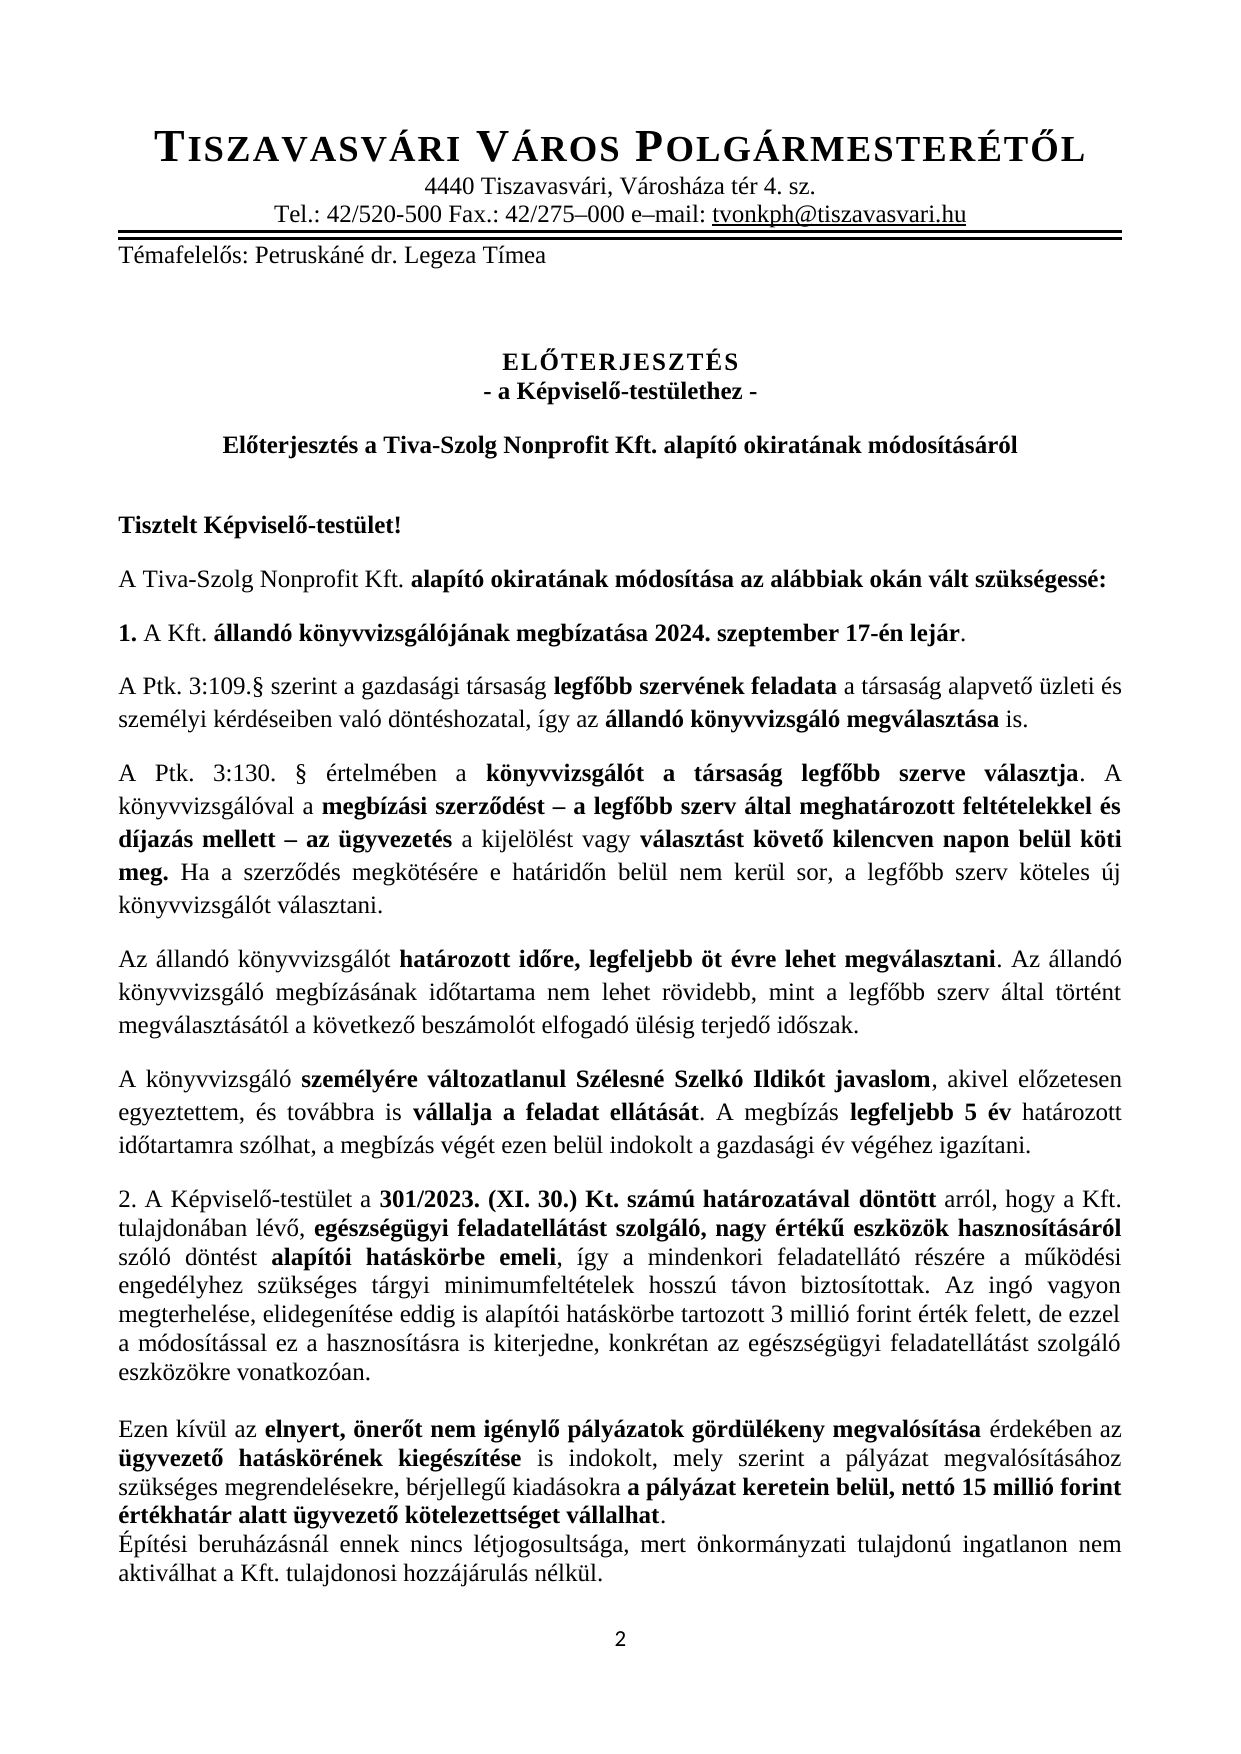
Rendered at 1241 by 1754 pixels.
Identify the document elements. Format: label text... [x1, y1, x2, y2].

text Az állandó könyvvizsgálót határozott időre, legfeljebb öt évre lehet megválasztani. Az állandó könyvvizsgáló megbízásának időtartama nem lehet rövidebb, mint a legfőbb szerv által történt megválasztásától a következő beszámolót elfogadó ülésig terjedő időszak. [118, 944, 1122, 1039]
text Tel.: 42/520-500 Fax.: 42/275–000 e–mail: tvonkph@tiszavasvari.hu [118, 199, 1122, 230]
text Építési beruházásnál ennek nincs létjogosultsága, mert önkormányzati tulajdonú ingatlanon nem aktiválhat a Kft. tulajdonosi hozzájárulás nélkül. [118, 1529, 1122, 1587]
text A Ptk. 3:109.§ szerint a gazdasági társaság legfőbb szervének feladata a társaság alapvető üzleti és személyi kérdéseiben való döntéshozatal, így az állandó könyvvizsgáló megválasztása is. [118, 671, 1122, 733]
text Előterjesztés a Tiva-Szolg Nonprofit Kft. alapító okiratának módosításáról [118, 430, 1122, 459]
text Témafelelős: Petruskáné dr. Legeza Tímea [118, 240, 1122, 268]
subtitle ELŐTERJESZTÉS [118, 347, 1122, 376]
text A Tiva-Szolg Nonprofit Kft. alapító okiratának módosítása az alábbiak okán vált szükségessé: [118, 564, 1122, 592]
text Tisztelt Képviselő-testület! [118, 510, 1122, 539]
text Tiszavasvári Város Polgármesterétől [118, 118, 1122, 171]
text 2. A Képviselő-testület a 301/2023. (XI. 30.) Kt. számú határozatával döntött arról, hogy a Kft. tulajdonában lévő, egészségügyi feladatellátást szolgáló, nagy értékű eszközök hasznosításáról szóló döntést alapítói hatáskörbe emeli, így a mindenkori feladatellátó részére a működési engedélyhez szükséges tárgyi minimumfeltételek hosszú távon biztosítottak. Az ingó vagyon megterhelése, elidegenítése eddig is alapítói hatáskörbe tartozott 3 millió forint érték felett, de ezzel a módosítással ez a hasznosításra is kiterjedne, konkrétan az egészségügyi feladatellátást szolgáló eszközökre vonatkozóan. [118, 1184, 1122, 1385]
text - a Képviselő-testülethez - [118, 376, 1122, 405]
text A könyvvizsgáló személyére változatlanul Szélesné Szelkó Ildikót javaslom, akivel előzetesen egyeztettem, és továbbra is vállalja a feladat ellátását. A megbízás legfeljebb 5 év határozott időtartamra szólhat, a megbízás végét ezen belül indokolt a gazdasági év végéhez igazítani. [118, 1064, 1122, 1159]
text 4440 Tiszavasvári, Városháza tér 4. sz. [118, 171, 1122, 199]
text A Ptk. 3:130. § értelmében a könyvvizsgálót a társaság legfőbb szerve választja. A könyvvizsgálóval a megbízási szerződést – a legfőbb szerv által meghatározott feltételekkel és díjazás mellett – az ügyvezetés a kijelölést vagy választást követő kilencven napon belül köti meg. Ha a szerződés megkötésére e határidőn belül nem kerül sor, a legfőbb szerv köteles új könyvvizsgálót választani. [118, 758, 1122, 919]
text 1. A Kft. állandó könyvvizsgálójának megbízatása 2024. szeptember 17-én lejár. [118, 618, 1122, 646]
text Ezen kívül az elnyert, önerőt nem igénylő pályázatok gördülékeny megvalósítása érdekében az ügyvezető hatáskörének kiegészítése is indokolt, mely szerint a pályázat megvalósításához szükséges megrendelésekre, bérjellegű kiadásokra a pályázat keretein belül, nettó 15 millió forint értékhatár alatt ügyvezető kötelezettséget vállalhat. [118, 1414, 1122, 1529]
